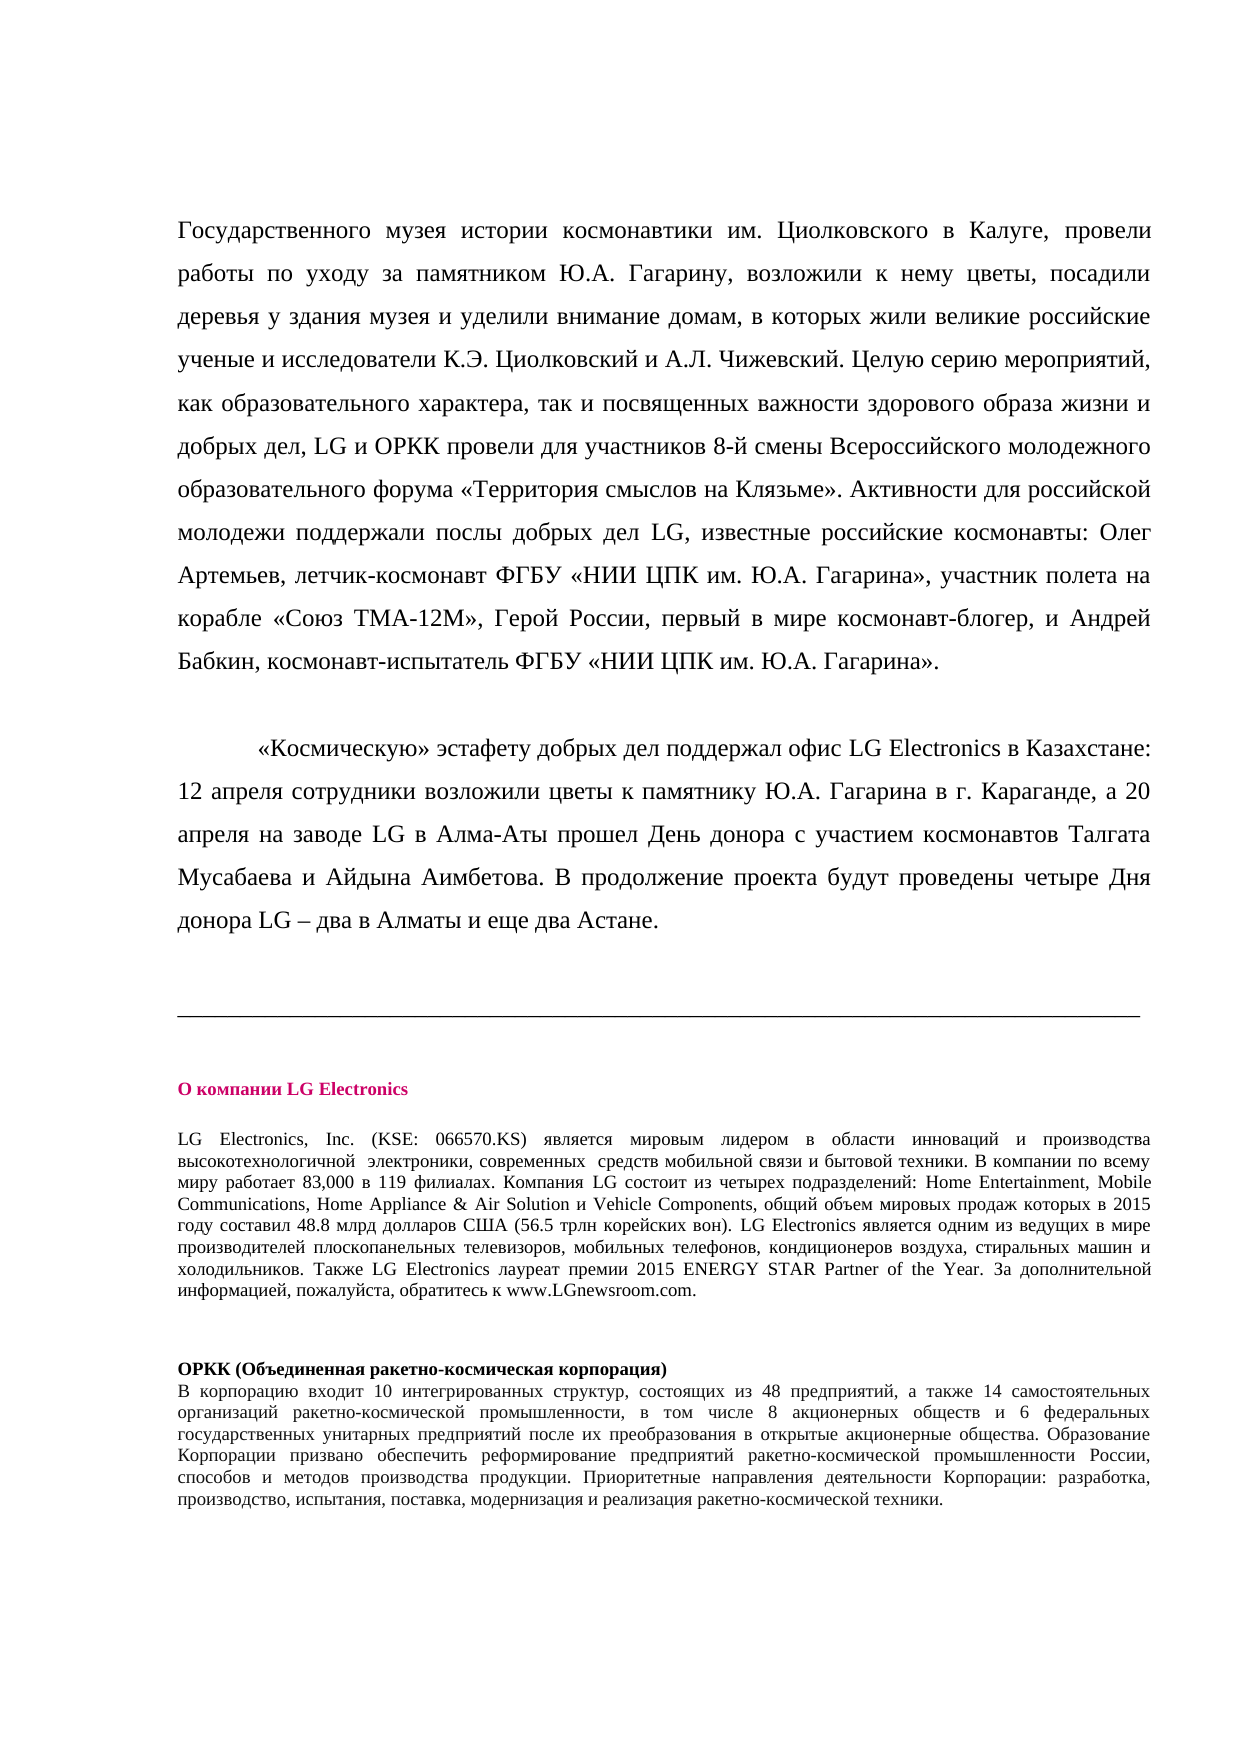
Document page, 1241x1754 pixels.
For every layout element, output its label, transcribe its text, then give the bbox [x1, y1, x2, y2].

text _____________________________________________________________________________ [177, 991, 1152, 1020]
text LG Electronics, Inc. (KSE: 066570.KS) является мировым лидером в области инноваций и производства высокотехнологичной электроники, современных средств мобильной связи и бытовой техники. В компании по всему миру работает 83,000 в 119 филиалах. Компания LG состоит из четырех подразделений: Home Entertainment, Mobile Communications, Home Appliance & Air Solution и Vehicle Components, общий объем мировых продаж которых в 2015 году составил 48.8 млрд долларов США (56.5 трлн корейских вон). LG Electronics является одним из ведущих в мире производителей плоскопанельных телевизоров, мобильных телефонов, кондиционеров воздуха, стиральных машин и холодильников. Также LG Electronics лауреат премии 2015 ENERGY STAR Partner of the Year. За дополнительной информацией, пожалуйста, обратитесь к www.LGnewsroom.com. [177, 1128, 1152, 1301]
text ОРКК (Объединенная ракетно-космическая корпорация) [177, 1358, 1152, 1379]
text О компании LG Electronics [177, 1078, 1152, 1099]
text «Космическую» эстафету добрых дел поддержал офис LG Electronics в Казахстане: 12 апреля сотрудники возложили цветы к памятнику Ю.А. Гагарина в г. Караганде, а 20 апреля на заводе LG в Алма-Аты прошел День донора с участием космонавтов Талгата Мусабаева и Айдына Аимбетова. В продолжение проекта будут проведены четыре Дня донора LG – два в Алматы и еще два Астане. [177, 733, 1152, 934]
text В корпорацию входит 10 интегрированных структур, состоящих из 48 предприятий, а также 14 самостоятельных организаций ракетно-космической промышленности, в том числе 8 акционерных обществ и 6 федеральных государственных унитарных предприятий после их преобразования в открытые акционерные общества. Образование Корпорации призвано обеспечить реформирование предприятий ракетно-космической промышленности России, способов и методов производства продукции. Приоритетные направления деятельности Корпорации: разработка, производство, испытания, поставка, модернизация и реализация ракетно-космической техники. [177, 1379, 1152, 1509]
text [177, 215, 1152, 675]
